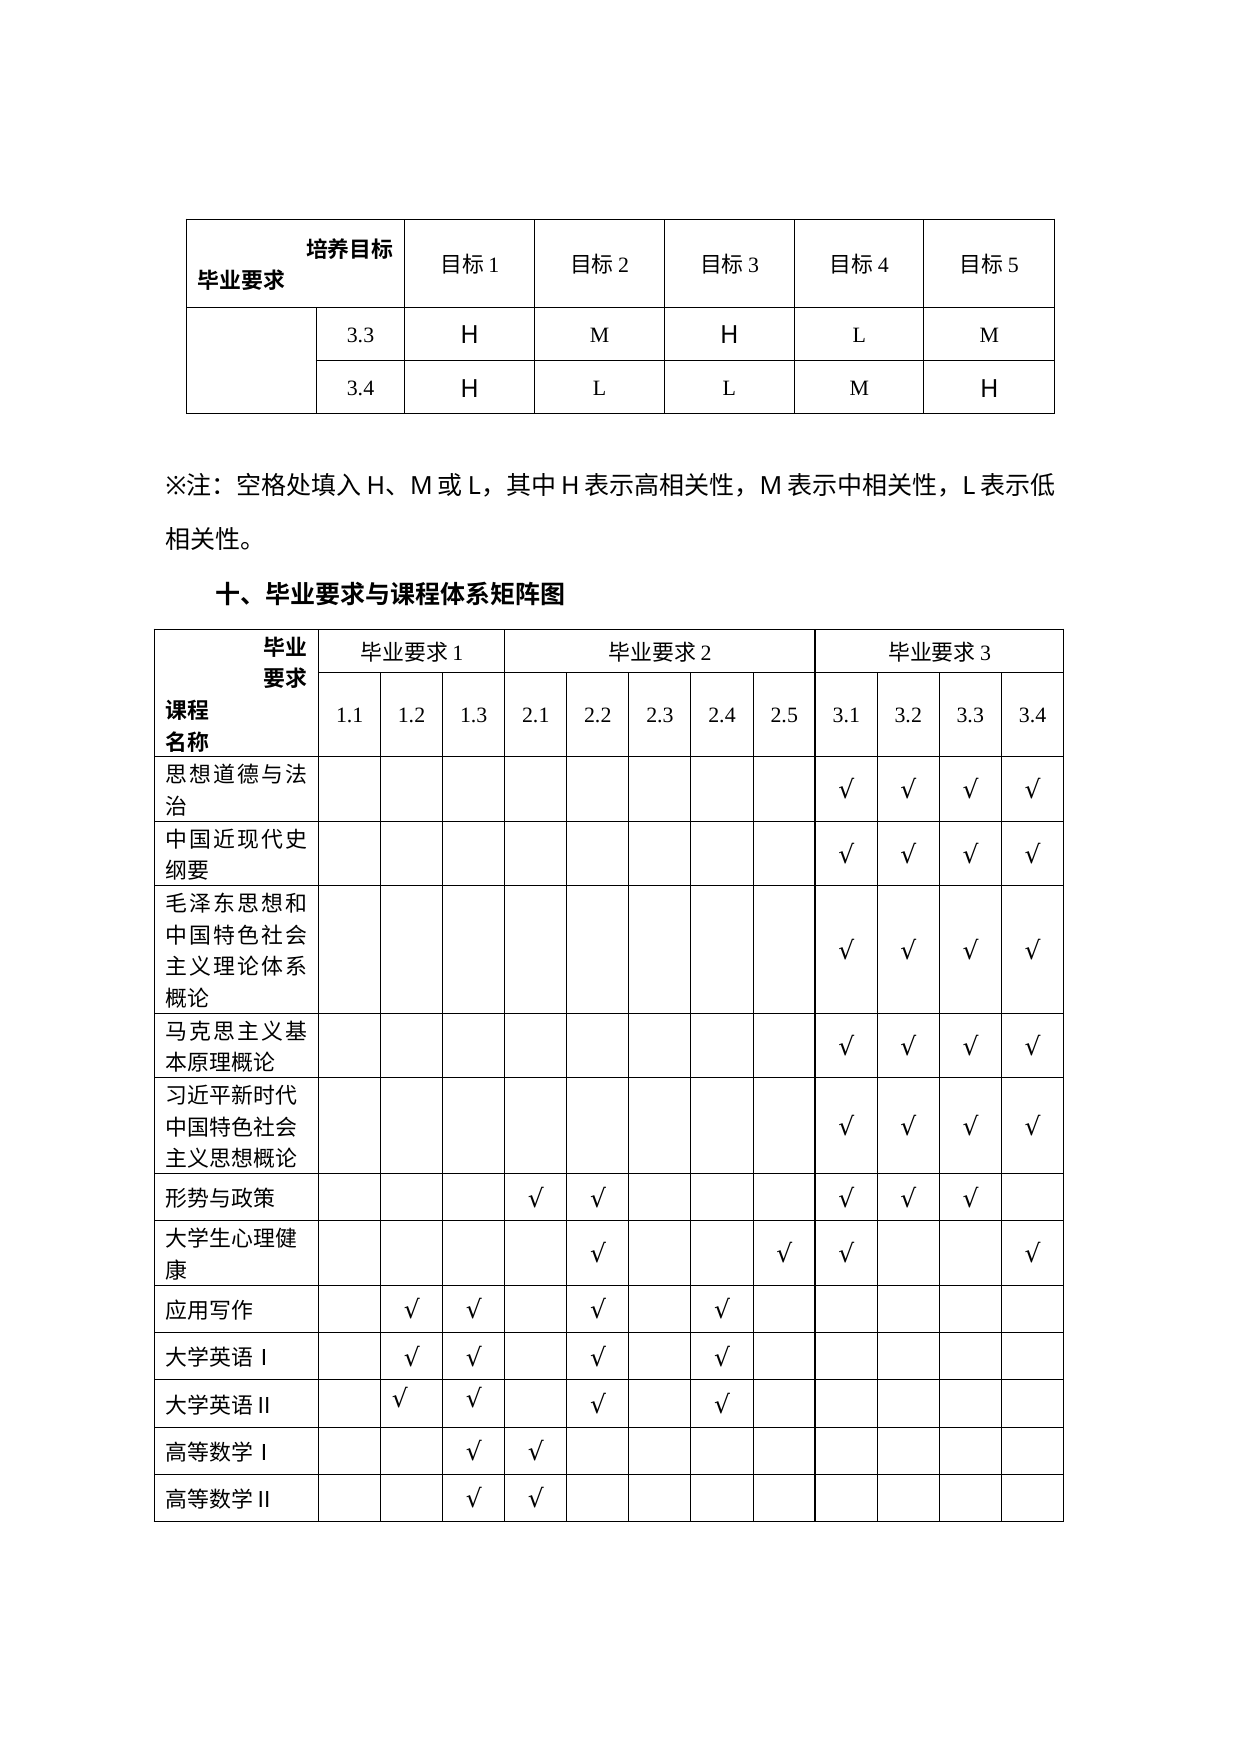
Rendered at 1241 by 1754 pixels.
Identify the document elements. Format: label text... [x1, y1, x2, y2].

table_cell 毛泽东思想和中国特色社会主义理论体系概论 [155, 886, 318, 1013]
table_cell √ [816, 1014, 877, 1077]
table_cell [691, 1475, 753, 1521]
table_cell L [665, 361, 794, 413]
table_cell 1.2 [381, 673, 442, 756]
table_cell [691, 1078, 753, 1173]
table_cell √ [443, 1475, 504, 1521]
table_cell [319, 1286, 380, 1332]
table_cell 1.1 [319, 673, 380, 756]
table_cell [443, 757, 504, 821]
table_cell [443, 1014, 504, 1077]
table_header 培养目标 毕业要求 [187, 220, 404, 307]
table_cell [940, 1475, 1001, 1521]
table_cell [319, 1174, 380, 1220]
table_cell √ [878, 1174, 939, 1220]
table_cell [381, 1475, 442, 1521]
table_cell 3.3 [317, 308, 404, 360]
table_cell [754, 1428, 814, 1474]
table_cell [505, 757, 566, 821]
table_cell √ [816, 886, 877, 1013]
table_cell 3.4 [1002, 673, 1063, 756]
table_cell [381, 1221, 442, 1285]
table_cell [754, 1475, 814, 1521]
table_cell [505, 1078, 566, 1173]
table_cell M [924, 308, 1054, 360]
table_cell [816, 1380, 877, 1427]
table_cell [319, 886, 380, 1013]
table_cell [878, 1333, 939, 1379]
table_cell [754, 1286, 814, 1332]
table_cell [878, 1428, 939, 1474]
table_cell [940, 1333, 1001, 1379]
table_cell √ [691, 1380, 753, 1427]
table_cell [505, 886, 566, 1013]
table_cell [629, 1174, 690, 1220]
table_cell [629, 757, 690, 821]
table_cell [816, 1475, 877, 1521]
table_cell [381, 886, 442, 1013]
table_cell √ [878, 757, 939, 821]
table_cell [1002, 1475, 1063, 1521]
table_cell √ [940, 1174, 1001, 1220]
table_cell [319, 1380, 380, 1427]
table_cell [1002, 1428, 1063, 1474]
table_cell [567, 886, 628, 1013]
table_header 目标4 [795, 220, 923, 307]
table_cell [940, 1221, 1001, 1285]
table_cell 形势与政策 [155, 1174, 318, 1220]
table_cell √ [816, 822, 877, 885]
table_cell [319, 757, 380, 821]
table_header 目标3 [665, 220, 794, 307]
table_cell [381, 757, 442, 821]
table_cell [381, 1428, 442, 1474]
table_cell √ [505, 1475, 566, 1521]
table_cell √ [443, 1380, 504, 1427]
table_cell [381, 1078, 442, 1173]
table_cell [381, 1174, 442, 1220]
table_cell 2.3 [629, 673, 690, 756]
table_cell [1002, 1286, 1063, 1332]
table_cell [629, 1078, 690, 1173]
table_header 毕业要求2 [505, 630, 814, 672]
table_cell 大学生心理健康 [155, 1221, 318, 1285]
table_cell [691, 757, 753, 821]
table_cell 大学英语Ⅰ [155, 1333, 318, 1379]
table_cell √ [443, 1333, 504, 1379]
table_cell √ [1002, 1221, 1063, 1285]
table_cell [319, 1078, 380, 1173]
table_cell √ [940, 757, 1001, 821]
table_cell [629, 1286, 690, 1332]
table_cell [629, 1014, 690, 1077]
table_cell 3.4 [317, 361, 404, 413]
table_cell [505, 822, 566, 885]
table_cell [381, 822, 442, 885]
table_cell √ [940, 1078, 1001, 1173]
table_cell [567, 822, 628, 885]
table_cell [567, 1475, 628, 1521]
table_cell √ [381, 1333, 442, 1379]
list 毕业要求与课程体系矩阵图 [165, 574, 1075, 610]
table_cell [505, 1286, 566, 1332]
table_cell [319, 1333, 380, 1379]
table_cell [319, 1014, 380, 1077]
table_cell [691, 1428, 753, 1474]
table_cell √ [1002, 822, 1063, 885]
table_cell 3.1 [816, 673, 877, 756]
table_cell [754, 1333, 814, 1379]
table_cell √ [878, 822, 939, 885]
table_cell √ [878, 1014, 939, 1077]
table_cell [505, 1014, 566, 1077]
table_cell 思想道德与法治 [155, 757, 318, 821]
table_header 目标1 [405, 220, 534, 307]
table_cell [1002, 1380, 1063, 1427]
table_cell 大学英语Ⅱ [155, 1380, 318, 1427]
table_cell √ [878, 886, 939, 1013]
table_cell √ [1002, 757, 1063, 821]
table_cell [629, 1380, 690, 1427]
table_cell [443, 1078, 504, 1173]
table_cell H [405, 361, 534, 413]
table_cell [816, 1333, 877, 1379]
table_cell √ [381, 1286, 442, 1332]
table_cell √ [505, 1174, 566, 1220]
table_cell √ [567, 1380, 628, 1427]
table_cell 高等数学Ⅰ [155, 1428, 318, 1474]
table_cell √ [754, 1221, 814, 1285]
table_cell [381, 1014, 442, 1077]
table_cell √ [1002, 1014, 1063, 1077]
table_cell [940, 1286, 1001, 1332]
table_cell [629, 822, 690, 885]
table_cell [567, 1428, 628, 1474]
table_cell 马克思主义基本原理概论 [155, 1014, 318, 1077]
table_cell [567, 757, 628, 821]
table_cell √ [940, 822, 1001, 885]
table_cell √ [1002, 1078, 1063, 1173]
table_cell [443, 822, 504, 885]
table_cell [878, 1221, 939, 1285]
table_cell √ [940, 886, 1001, 1013]
table_cell [629, 1475, 690, 1521]
table_cell L [535, 361, 664, 413]
table_cell √ [816, 1174, 877, 1220]
table_cell √ [567, 1174, 628, 1220]
table_cell [505, 1333, 566, 1379]
table_cell 2.4 [691, 673, 753, 756]
table_cell [754, 822, 814, 885]
table_cell √ [567, 1286, 628, 1332]
table_cell 3.3 [940, 673, 1001, 756]
table_cell H [924, 361, 1054, 413]
table_cell 高等数学Ⅱ [155, 1475, 318, 1521]
table_cell √ [816, 1078, 877, 1173]
table_header 毕业要求1 [319, 630, 504, 672]
table_cell [816, 1428, 877, 1474]
table_cell √ [567, 1333, 628, 1379]
table_cell √ [1002, 886, 1063, 1013]
table_cell [878, 1286, 939, 1332]
table_cell 习近平新时代中国特色社会主义思想概论 [155, 1078, 318, 1173]
table_cell √ [691, 1286, 753, 1332]
table_cell [878, 1380, 939, 1427]
table_cell √ [816, 1221, 877, 1285]
table_cell √ [567, 1221, 628, 1285]
table_cell 1.3 [443, 673, 504, 756]
table_cell [629, 1221, 690, 1285]
table_header 毕业要求3 [816, 630, 1063, 672]
table_cell [1002, 1174, 1063, 1220]
table_header 毕业 要求 课程 名称 [155, 630, 318, 756]
table_cell 应用写作 [155, 1286, 318, 1332]
table_cell [940, 1380, 1001, 1427]
table_cell 2.2 [567, 673, 628, 756]
table_cell √ [443, 1428, 504, 1474]
table_cell √ [505, 1428, 566, 1474]
table_cell √ [816, 757, 877, 821]
table_cell √ [940, 1014, 1001, 1077]
table_cell √ [878, 1078, 939, 1173]
table_cell [629, 1428, 690, 1474]
table_cell [567, 1078, 628, 1173]
table_cell √ [381, 1380, 442, 1427]
table_cell [1002, 1333, 1063, 1379]
table_cell L [795, 308, 923, 360]
table_cell √ [691, 1333, 753, 1379]
table_cell [319, 1221, 380, 1285]
table_cell [754, 1380, 814, 1427]
table_cell [443, 886, 504, 1013]
table_cell [754, 1014, 814, 1077]
table_cell [505, 1380, 566, 1427]
table_cell √ [443, 1286, 504, 1332]
table_cell [319, 1428, 380, 1474]
table_cell [443, 1221, 504, 1285]
table_cell [691, 886, 753, 1013]
table_cell [816, 1286, 877, 1332]
table_cell H [665, 308, 794, 360]
table_cell 2.5 [754, 673, 814, 756]
table_cell 3.2 [878, 673, 939, 756]
table_cell 2.1 [505, 673, 566, 756]
table_cell [754, 886, 814, 1013]
list ※注：空格处填入H、M或L，其中H表示高相关性，M表示中相关性，L表示低相关性。 [165, 465, 1075, 556]
table_cell 中国近现代史纲要 [155, 822, 318, 885]
table_cell M [795, 361, 923, 413]
table_cell [691, 1221, 753, 1285]
table_cell [505, 1221, 566, 1285]
table_header 目标5 [924, 220, 1054, 307]
table_cell [629, 886, 690, 1013]
table_cell [691, 1014, 753, 1077]
table_cell [567, 1014, 628, 1077]
table_cell [319, 822, 380, 885]
table_cell [754, 757, 814, 821]
table_cell [754, 1174, 814, 1220]
table_cell [878, 1475, 939, 1521]
table_cell M [535, 308, 664, 360]
table_cell [691, 1174, 753, 1220]
table_header 目标2 [535, 220, 664, 307]
table_cell [754, 1078, 814, 1173]
table_cell [443, 1174, 504, 1220]
table_cell [940, 1428, 1001, 1474]
table_cell [629, 1333, 690, 1379]
table_cell H [405, 308, 534, 360]
table_cell [691, 822, 753, 885]
table_cell [319, 1475, 380, 1521]
